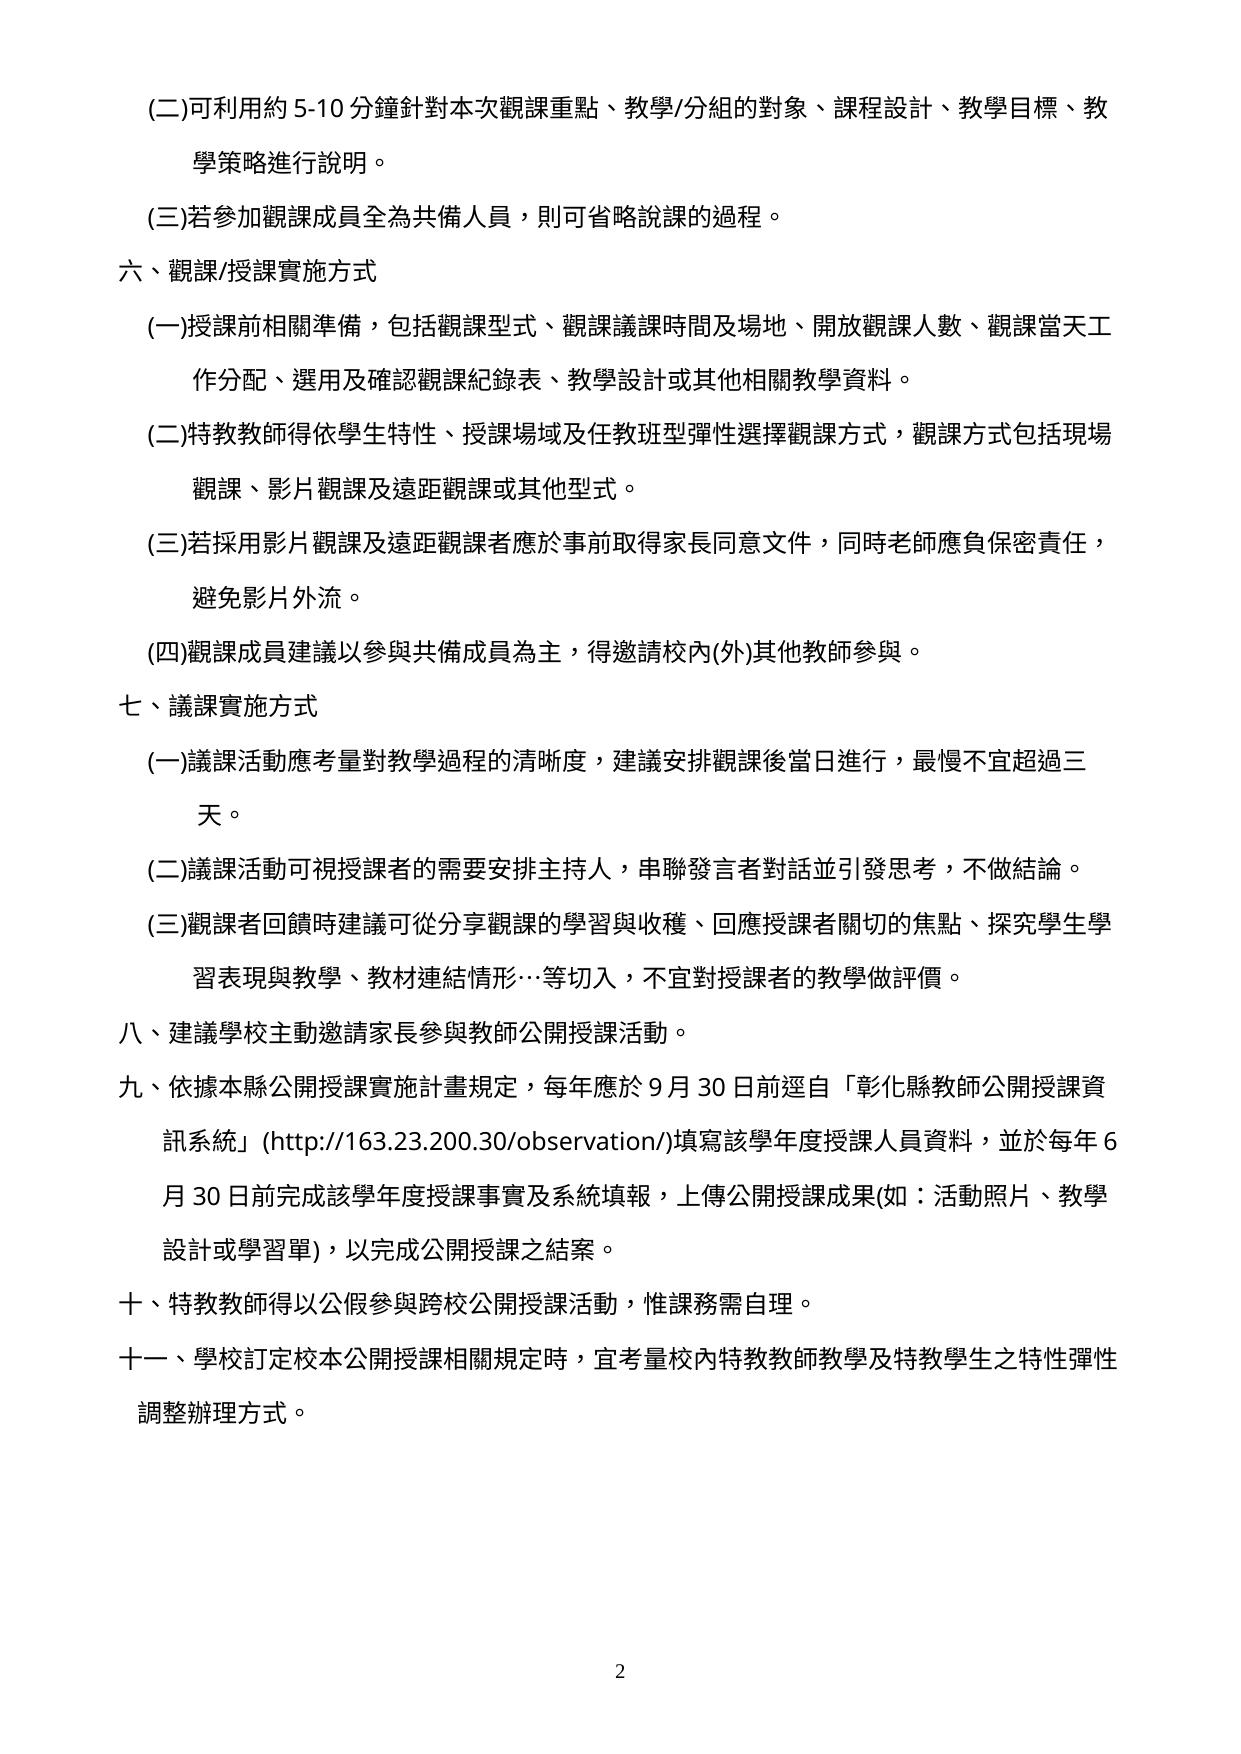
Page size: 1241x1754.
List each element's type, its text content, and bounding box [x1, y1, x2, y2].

text (一)議課活動應考量對教學過程的清晰度，建議安排觀課後當日進行，最慢不宜超過三 [147, 741, 1122, 777]
text 七、議課實施方式 [118, 687, 1122, 723]
text 十、特教教師得以公假參與跨校公開授課活動，惟課務需自理。 [118, 1285, 1122, 1321]
text (三)觀課者回饋時建議可從分享觀課的學習與收穫、回應授課者關切的焦點、探究學生學習表現與教學、教材連結情形…等切入，不宜對授課者的教學做評價。 [147, 904, 1122, 995]
text (三)若採用影片觀課及遠距觀課者應於事前取得家長同意文件，同時老師應負保密責任，避免影片外流。 [147, 524, 1122, 614]
text (二)可利用約5-10分鐘針對本次觀課重點、教學/分組的對象、課程設計、教學目標、教學策略進行說明。 [148, 89, 1122, 179]
text (三)若參加觀課成員全為共備人員，則可省略說課的過程。 [147, 197, 1122, 234]
text (二)議課活動可視授課者的需要安排主持人，串聯發言者對話並引發思考，不做結論。 [147, 850, 1122, 886]
text 九、依據本縣公開授課實施計畫規定，每年應於9月30日前逕自「彰化縣教師公開授課資訊系統」(http://163.23.200.30/observation/)填寫該學年度授課人員資料，並於每年6月30日前完成該學年度授課事實及系統填報，上傳公開授課成果(如：活動照片、教學設計或學習單)，以完成公開授課之結案。 [118, 1067, 1122, 1267]
text (一)授課前相關準備，包括觀課型式、觀課議課時間及場地、開放觀課人數、觀課當天工作分配、選用及確認觀課紀錄表、教學設計或其他相關教學資料。 [147, 306, 1122, 397]
text 調整辦理方式。 [118, 1394, 1122, 1430]
text (四)觀課成員建議以參與共備成員為主，得邀請校內(外)其他教師參與。 [147, 632, 1122, 669]
text 十一、學校訂定校本公開授課相關規定時，宜考量校內特教教師教學及特教學生之特性彈性 [118, 1339, 1122, 1376]
text 八、建議學校主動邀請家長參與教師公開授課活動。 [118, 1013, 1122, 1049]
text (二)特教教師得依學生特性、授課場域及任教班型彈性選擇觀課方式，觀課方式包括現場觀課、影片觀課及遠距觀課或其他型式。 [147, 415, 1122, 506]
text 六、觀課/授課實施方式 [118, 252, 1122, 288]
text 天。 [147, 796, 1122, 832]
